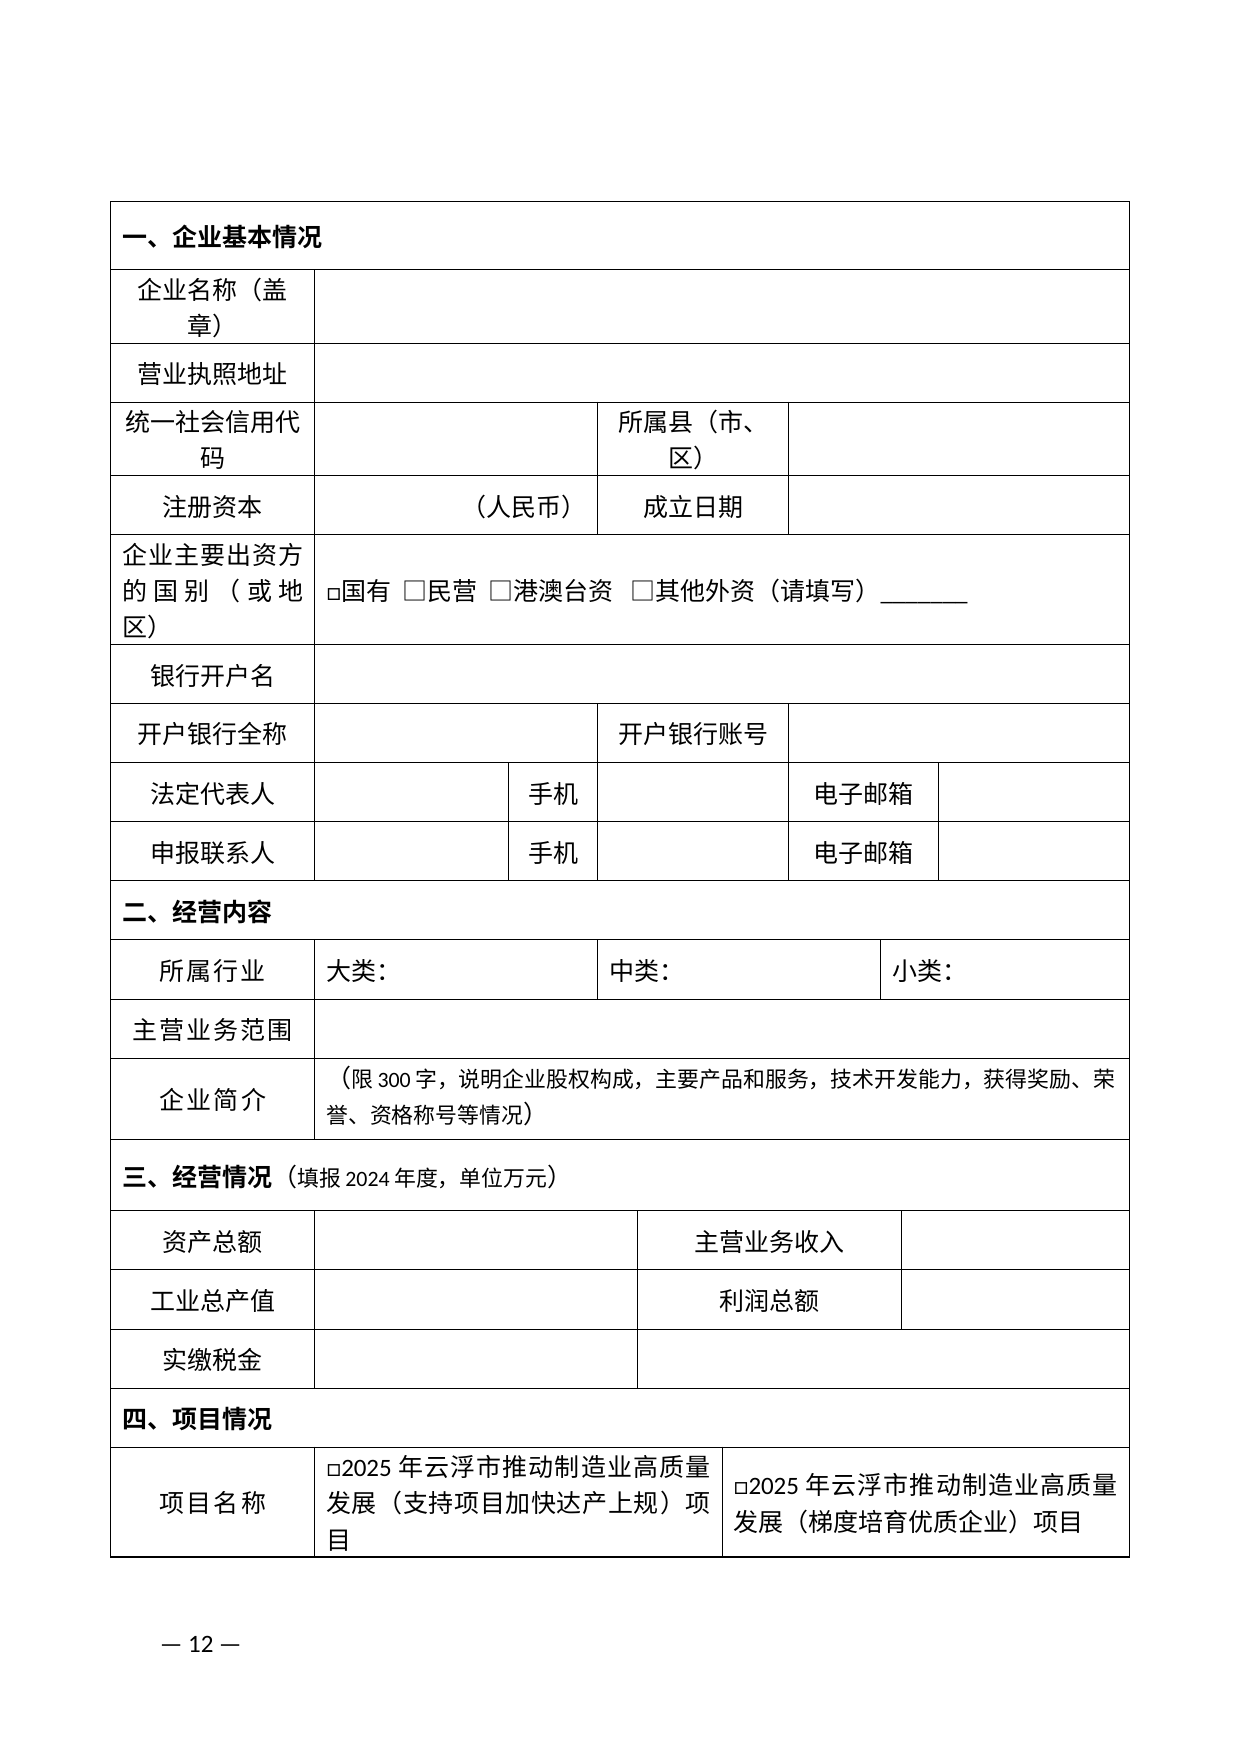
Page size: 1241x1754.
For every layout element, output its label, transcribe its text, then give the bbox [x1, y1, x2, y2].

table_cell 银行开户名 [111, 645, 314, 703]
table_cell [315, 1270, 637, 1328]
table_cell [315, 822, 508, 880]
table_cell [315, 403, 597, 475]
table_cell 申报联系人 [111, 822, 314, 880]
table_cell [315, 270, 1129, 343]
table_cell [598, 822, 788, 880]
table_cell 电子邮箱 [789, 822, 938, 880]
table_cell 小类： [881, 940, 1129, 998]
table_cell 大类： [315, 940, 597, 998]
table_cell 主营业务范围 [111, 1000, 314, 1057]
table_cell 所属县（市、区） [598, 403, 788, 475]
table_cell [902, 1270, 1129, 1328]
table_cell 项目名称 [111, 1448, 314, 1556]
table_cell 营业执照地址 [111, 344, 314, 402]
table_cell [315, 1330, 637, 1387]
table_cell （人民币） [315, 476, 597, 534]
table_cell □2025年云浮市推动制造业高质量发展（支持项目加快达产上规）项目 [315, 1448, 722, 1556]
table_cell 注册资本 [111, 476, 314, 534]
table_cell [939, 822, 1129, 880]
table_cell 电子邮箱 [789, 763, 938, 821]
table_cell 主营业务收入 [638, 1211, 901, 1269]
table_cell [315, 1211, 637, 1269]
table_cell [638, 1330, 1129, 1387]
table_cell 法定代表人 [111, 763, 314, 821]
table_cell □国有 □民营 □港澳台资 □其他外资（请填写）_______ [315, 535, 1129, 644]
table_cell [315, 763, 508, 821]
table_cell 三、经营情况（填报2024年度，单位万元） [111, 1140, 1129, 1210]
table_cell [315, 1000, 1129, 1057]
table_cell 手机 [509, 822, 597, 880]
table_cell 二、经营内容 [111, 881, 1129, 939]
table_cell [789, 476, 1129, 534]
table_cell □2025年云浮市推动制造业高质量发展（梯度培育优质企业）项目 [723, 1448, 1129, 1556]
table_cell 成立日期 [598, 476, 788, 534]
table_cell [939, 763, 1129, 821]
table_header 一、企业基本情况 [111, 202, 1129, 269]
table_cell 工业总产值 [111, 1270, 314, 1328]
table_cell 四、项目情况 [111, 1389, 1129, 1447]
table_cell 资产总额 [111, 1211, 314, 1269]
table_cell 企业名称（盖章） [111, 270, 314, 343]
table_cell [789, 403, 1129, 475]
table_cell 中类： [598, 940, 880, 998]
table_cell [315, 704, 597, 762]
table_cell [315, 645, 1129, 703]
table_cell 开户银行账号 [598, 704, 788, 762]
table_cell [315, 344, 1129, 402]
table_cell [598, 763, 788, 821]
table_cell 统一社会信用代码 [111, 403, 314, 475]
table_cell 利润总额 [638, 1270, 901, 1328]
table_cell [902, 1211, 1129, 1269]
table_cell （限300字，说明企业股权构成，主要产品和服务，技术开发能力，获得奖励、荣誉、资格称号等情况） [315, 1059, 1129, 1139]
table_cell 实缴税金 [111, 1330, 314, 1387]
table_cell 企业主要出资方的国别（或地区） [111, 535, 314, 644]
table_cell 所属行业 [111, 940, 314, 998]
table_cell 手机 [509, 763, 597, 821]
table_cell 企业简介 [111, 1059, 314, 1139]
table_cell [789, 704, 1129, 762]
table_cell 开户银行全称 [111, 704, 314, 762]
